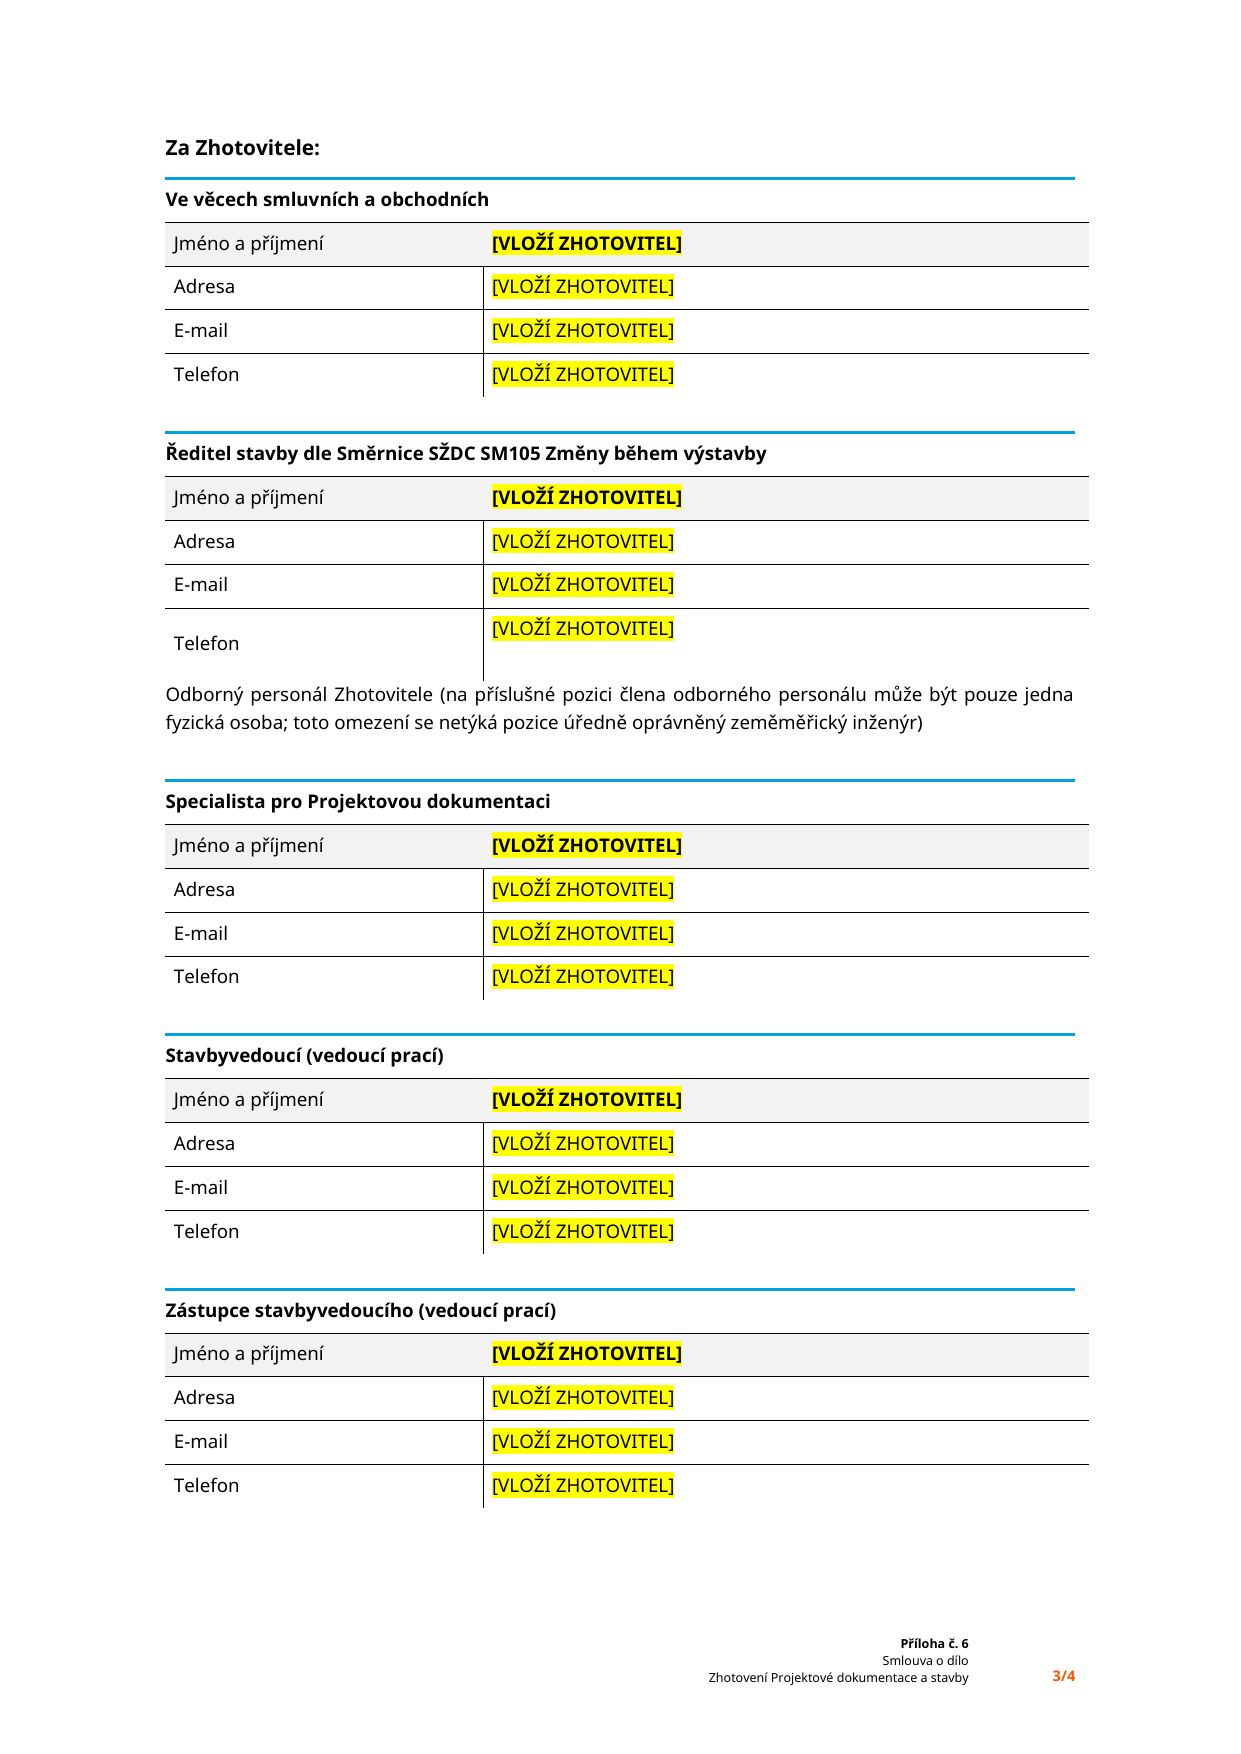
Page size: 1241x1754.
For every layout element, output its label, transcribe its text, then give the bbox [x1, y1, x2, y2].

table_header [VLOŽÍ ZHOTOVITEL] [484, 1079, 1089, 1122]
table_cell E-mail [165, 913, 483, 956]
table_cell [VLOŽÍ ZHOTOVITEL] [484, 869, 1089, 912]
table_cell Telefon [165, 354, 483, 397]
table_cell E-mail [165, 1421, 483, 1464]
table_cell [VLOŽÍ ZHOTOVITEL] [484, 957, 1089, 999]
table_header Jméno a příjmení [165, 1079, 484, 1122]
text Za Zhotovitele: [165, 133, 1075, 161]
table_cell [VLOŽÍ ZHOTOVITEL] [484, 521, 1089, 563]
table_cell [VLOŽÍ ZHOTOVITEL] [484, 1167, 1089, 1210]
table_header Jméno a příjmení [165, 825, 484, 868]
table_cell E-mail [165, 565, 483, 607]
table_cell [VLOŽÍ ZHOTOVITEL] [484, 1377, 1089, 1420]
table_header [VLOŽÍ ZHOTOVITEL] [484, 223, 1089, 266]
table_cell [VLOŽÍ ZHOTOVITEL] [484, 565, 1089, 607]
table_cell [VLOŽÍ ZHOTOVITEL] [484, 1211, 1089, 1254]
table_cell [VLOŽÍ ZHOTOVITEL] [484, 1465, 1089, 1508]
table_cell E-mail [165, 1167, 483, 1210]
table_header Jméno a příjmení [165, 223, 484, 266]
table_header [VLOŽÍ ZHOTOVITEL] [484, 1334, 1089, 1376]
table_cell Adresa [165, 1123, 483, 1166]
table_cell [VLOŽÍ ZHOTOVITEL] [484, 354, 1089, 397]
table_cell [VLOŽÍ ZHOTOVITEL] [484, 609, 1089, 681]
table_cell E-mail [165, 310, 483, 353]
table_cell Adresa [165, 267, 483, 309]
table_cell Adresa [165, 869, 483, 912]
text Odborný personál Zhotovitele (na příslušné pozici člena odborného personálu může být pouze jedna fyzická osoba; toto omezení se netýká pozice úředně oprávněný zeměměřický inženýr) [165, 681, 1075, 734]
text Stavbyvedoucí (vedoucí prací) [165, 1036, 1075, 1068]
table_cell Telefon [165, 1465, 483, 1508]
table_header [VLOŽÍ ZHOTOVITEL] [484, 477, 1089, 520]
text Specialista pro Projektovou dokumentaci [165, 782, 1075, 814]
text Ředitel stavby dle Směrnice SŽDC SM105 Změny během výstavby [165, 434, 1075, 466]
table_cell Telefon [165, 1211, 483, 1254]
table_cell Adresa [165, 521, 483, 563]
table_cell [VLOŽÍ ZHOTOVITEL] [484, 267, 1089, 309]
table_header Jméno a příjmení [165, 477, 484, 520]
table_cell [VLOŽÍ ZHOTOVITEL] [484, 913, 1089, 956]
text Zástupce stavbyvedoucího (vedoucí prací) [165, 1291, 1075, 1322]
table_header [VLOŽÍ ZHOTOVITEL] [484, 825, 1089, 868]
table_cell Adresa [165, 1377, 483, 1420]
text Ve věcech smluvních a obchodních [165, 180, 1075, 212]
table_cell Telefon [165, 609, 483, 681]
table_cell [VLOŽÍ ZHOTOVITEL] [484, 310, 1089, 353]
table_header Jméno a příjmení [165, 1334, 484, 1376]
table_cell [VLOŽÍ ZHOTOVITEL] [484, 1421, 1089, 1464]
table_cell [VLOŽÍ ZHOTOVITEL] [484, 1123, 1089, 1166]
table_cell Telefon [165, 957, 483, 999]
